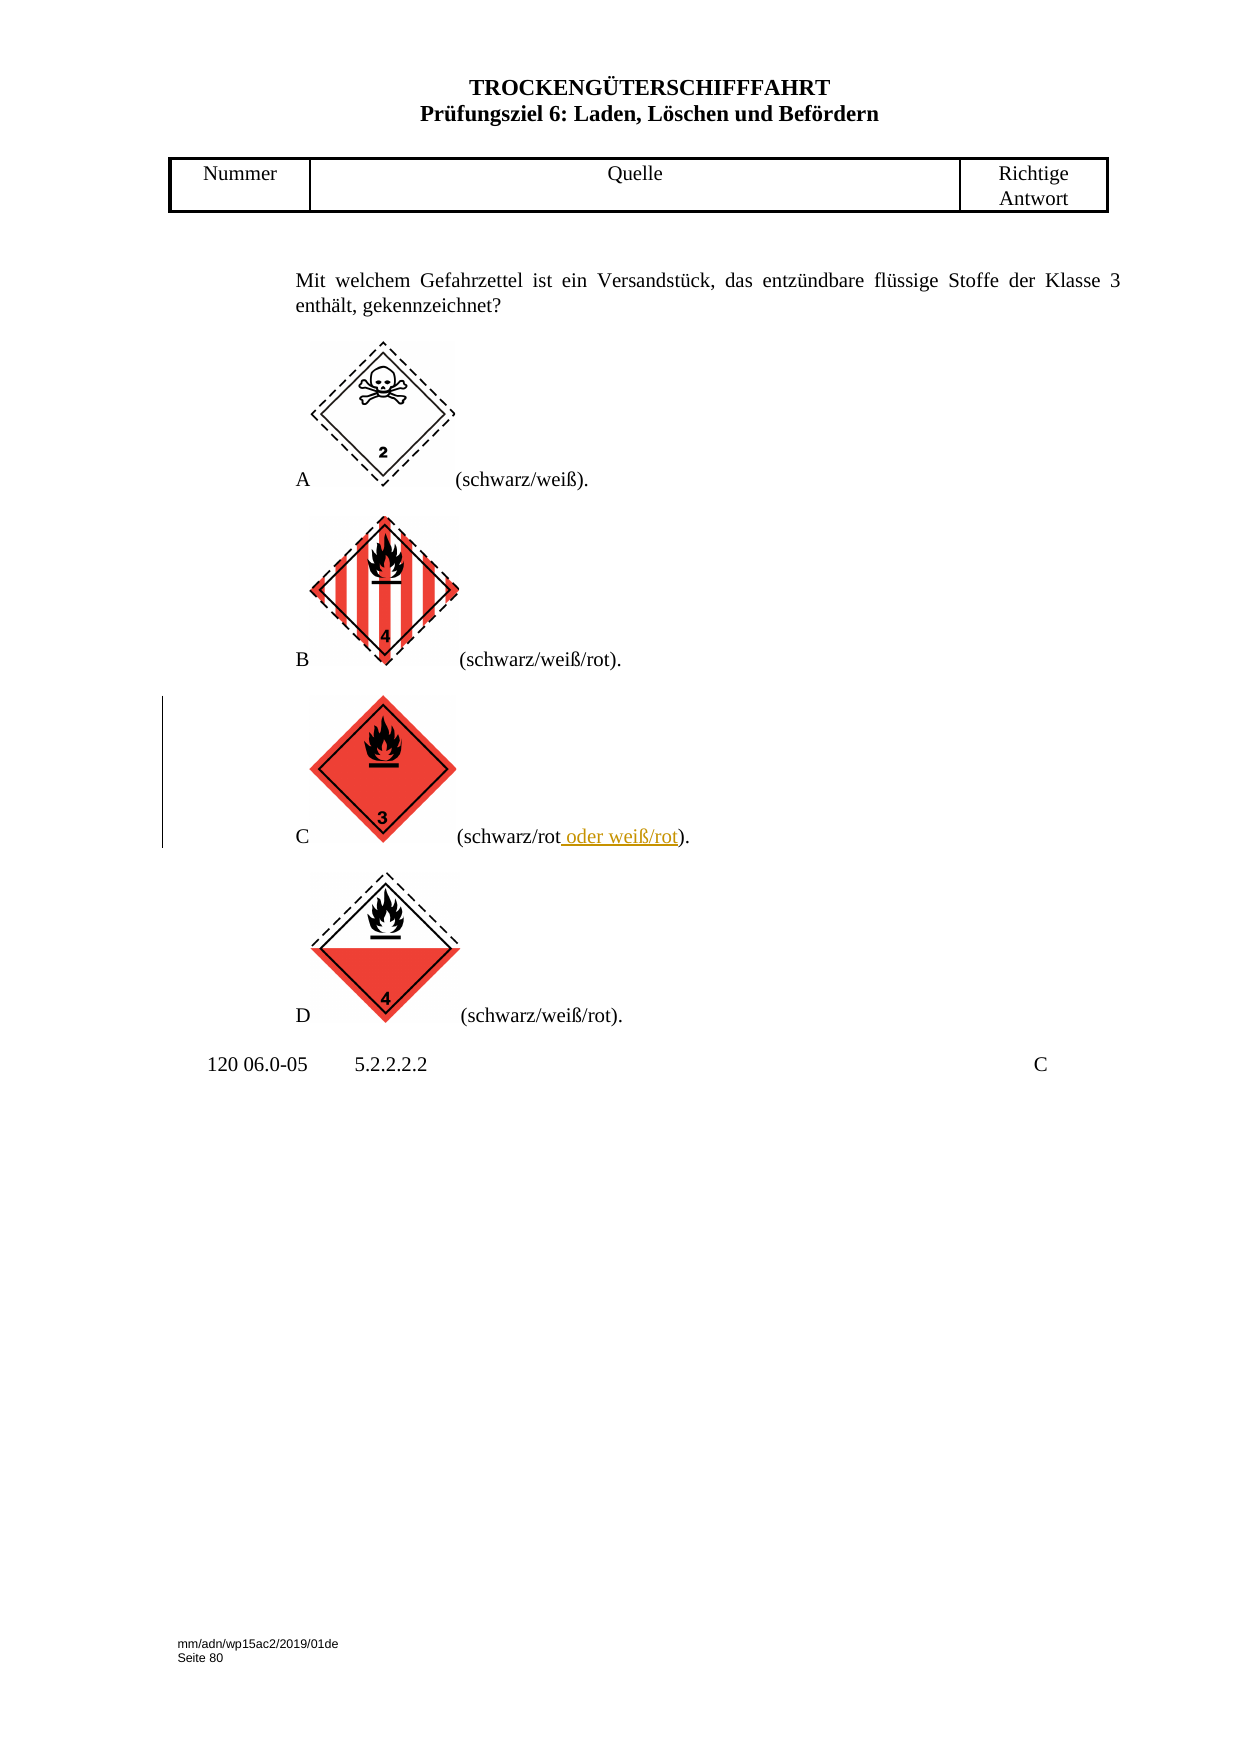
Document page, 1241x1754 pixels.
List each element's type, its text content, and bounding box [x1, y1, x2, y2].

picture [309, 516, 460, 666]
text 120 06.0-05 5.2.2.2.2 C [177, 1052, 1122, 1076]
text C(schwarz/rot). [295, 696, 1122, 848]
text D(schwarz/weiß/rot). [295, 873, 1122, 1027]
picture [309, 695, 457, 843]
text A(schwarz/weiß). [295, 342, 1122, 491]
text Mit welchem Gefahrzettel ist ein Versandstück, das entzündbare flüssige Stoffe der Klasse 3 enthält, gekennzeichnet? [177, 267, 1122, 317]
picture [310, 872, 461, 1023]
picture [310, 341, 456, 487]
text B(schwarz/weiß/rot). [295, 516, 1122, 671]
